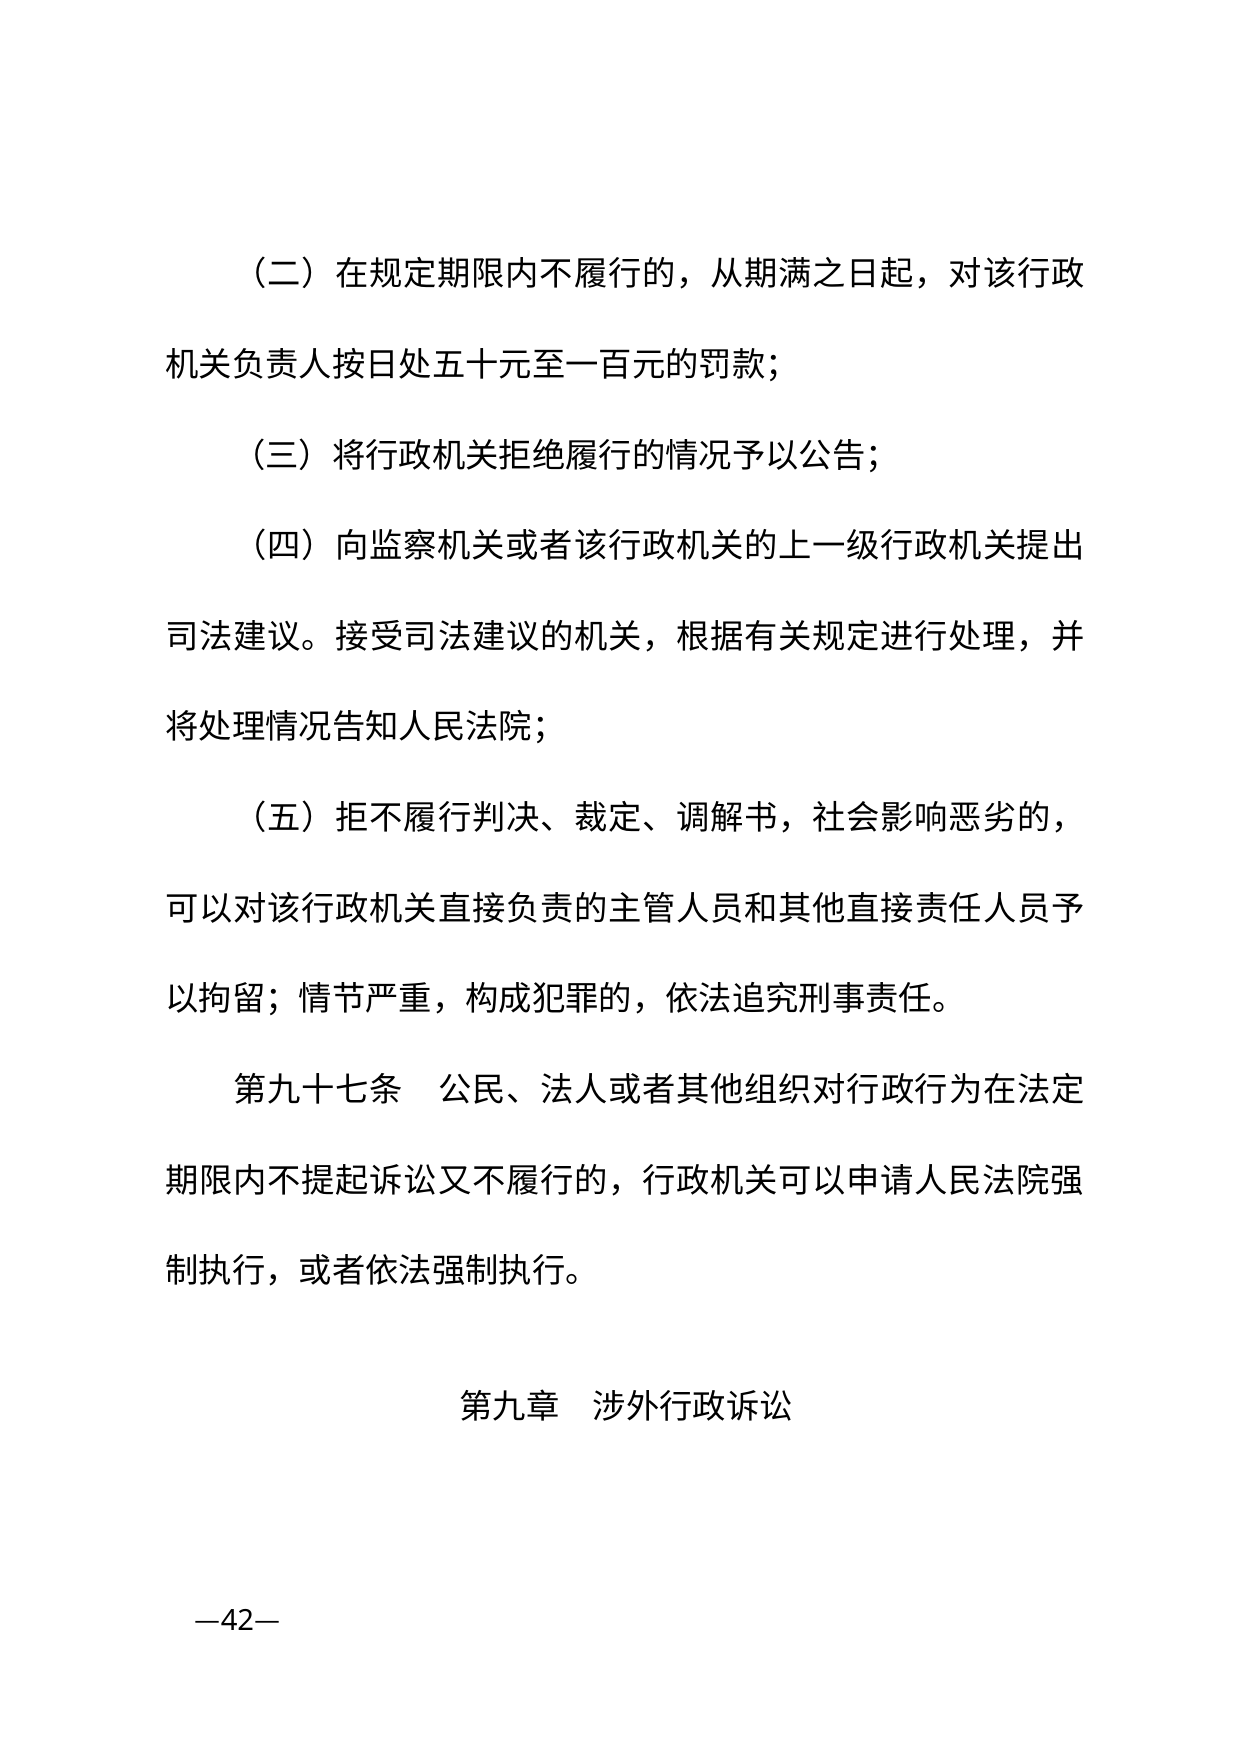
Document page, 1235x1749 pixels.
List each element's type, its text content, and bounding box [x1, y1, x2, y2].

list 第九章 涉外行政诉讼 [165, 1359, 1087, 1449]
text 第九十七条 公民、法人或者其他组织对行政行为在法定期限内不提起诉讼又不履行的，行政机关可以申请人民法院强制执行，或者依法强制执行。 [165, 1042, 1087, 1313]
text （二）在规定期限内不履行的，从期满之日起，对该行政机关负责人按日处五十元至一百元的罚款； [165, 226, 1087, 407]
text （五）拒不履行判决、裁定、调解书，社会影响恶劣的，可以对该行政机关直接负责的主管人员和其他直接责任人员予以拘留；情节严重，构成犯罪的，依法追究刑事责任。 [165, 770, 1087, 1042]
text （三）将行政机关拒绝履行的情况予以公告； [165, 407, 1087, 498]
text （四）向监察机关或者该行政机关的上一级行政机关提出司法建议。接受司法建议的机关，根据有关规定进行处理，并将处理情况告知人民法院； [165, 498, 1087, 770]
